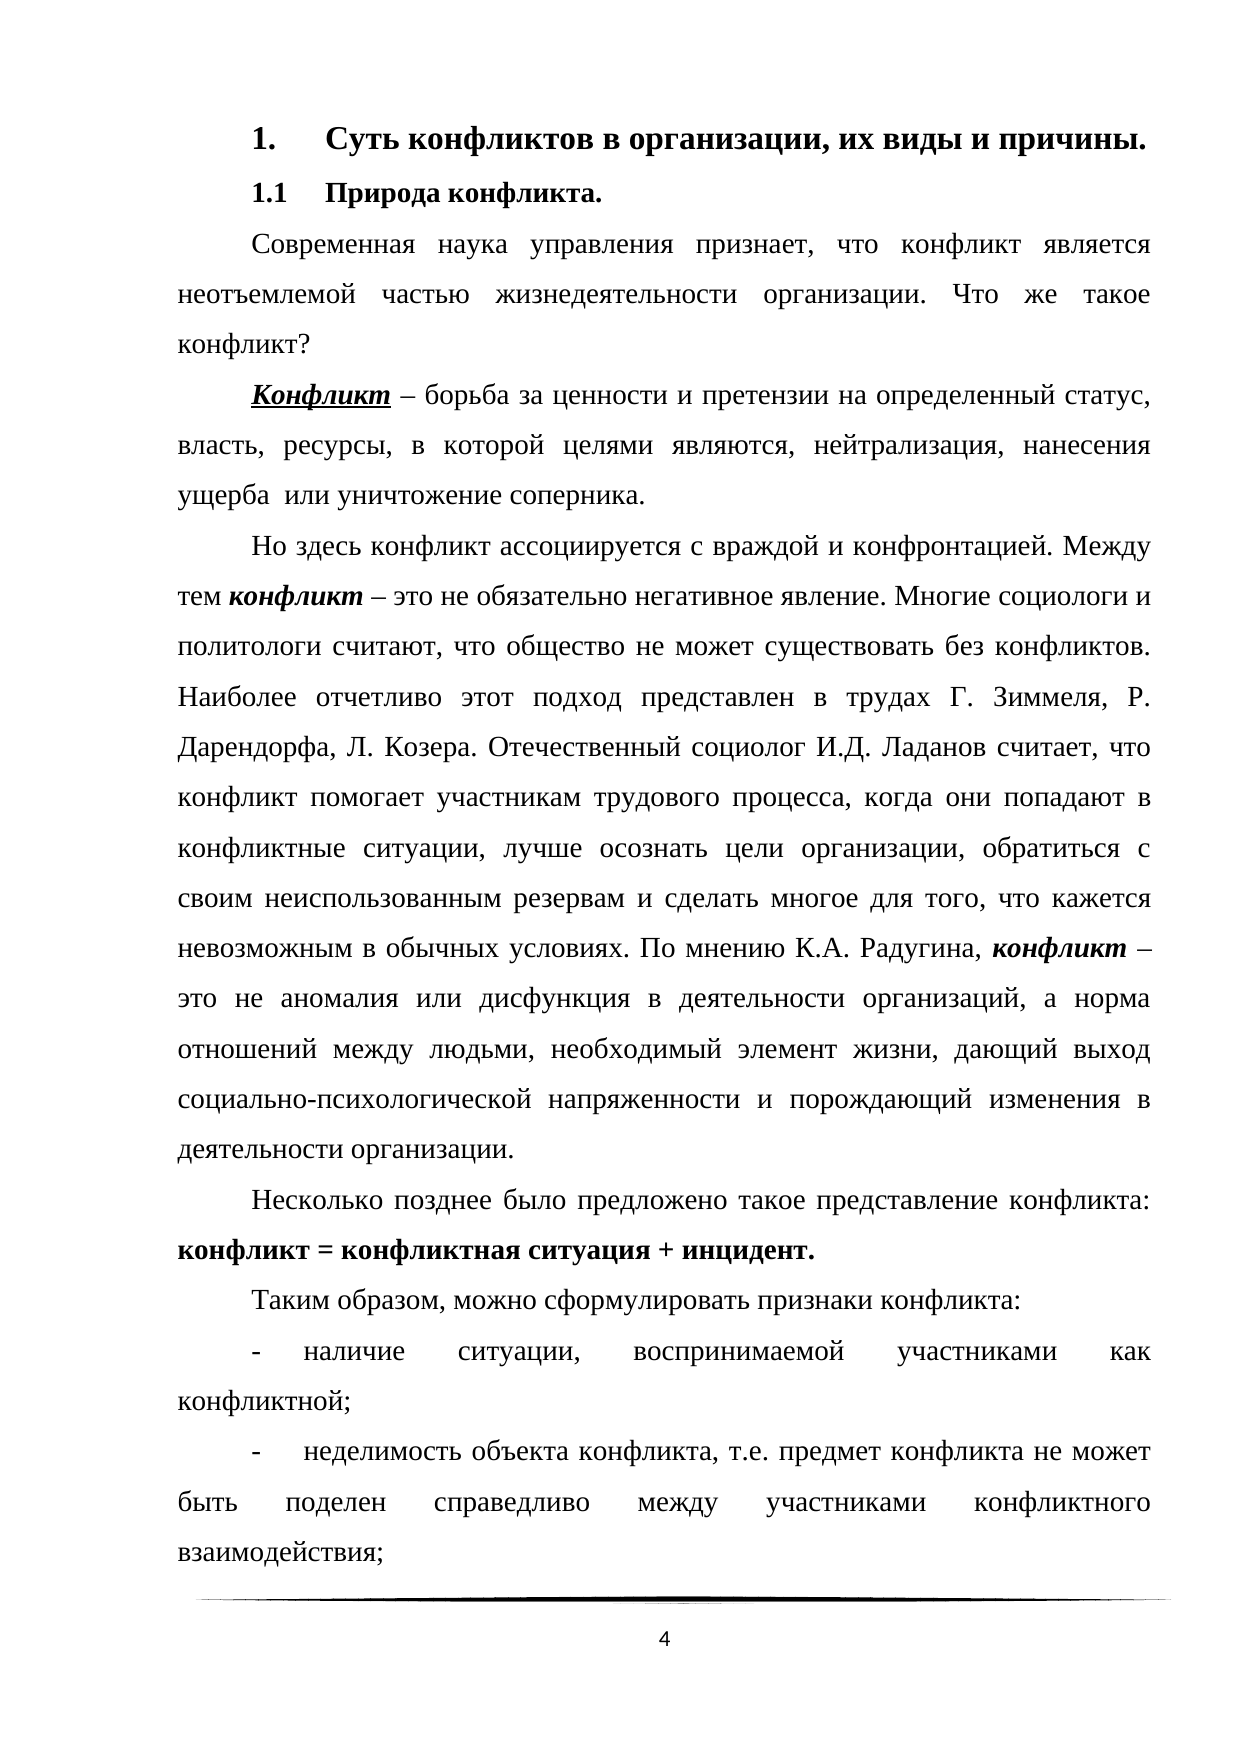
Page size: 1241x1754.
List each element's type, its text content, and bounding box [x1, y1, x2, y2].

text Современная наука управления признает, что конфликт является неотъемлемой частью жизнедеятельности организации. Что же такое конфликт? [177, 226, 1152, 360]
picture [195, 1596, 1172, 1604]
text Таким образом, можно сформулировать признаки конфликта: [177, 1282, 1152, 1316]
text Но здесь конфликт ассоциируется с враждой и конфронтацией. Между тем конфликт – это не обязательно негативное явление. Многие социологи и политологи считают, что общество не может существовать без конфликтов. Наиболее отчетливо этот подход представлен в трудах Г. Зиммеля, Р. Дарендорфа, Л. Козера. Отечественный социолог И.Д. Ладанов считает, что конфликт помогает участникам трудового процесса, когда они попадают в конфликтные ситуации, лучше осознать цели организации, обратиться с своим неиспользованным резервам и сделать многое для того, что кажется невозможным в обычных условиях. По мнению К.А. Радугина, конфликт – это не аномалия или дисфункция в деятельности организаций, а норма отношений между людьми, необходимый элемент жизни, дающий выход социально-психологической напряженности и порождающий изменения в деятельности организации. [177, 528, 1152, 1165]
text Конфликт – борьба за ценности и претензии на определенный статус, власть, ресурсы, в которой целями являются, нейтрализация, нанесения ущерба или уничтожение соперника. [177, 377, 1152, 511]
list наличие ситуации, воспринимаемой участниками как конфликтной; [177, 1333, 1152, 1417]
list неделимость объекта конфликта, т.е. предмет конфликта не может быть поделен справедливо между участниками конфликтного взаимодействия; [177, 1433, 1152, 1568]
list Суть конфликтов в организации, их виды и причины. [177, 118, 1152, 156]
list Природа конфликта. [177, 176, 1152, 209]
text Несколько позднее было предложено такое представление конфликта: конфликт = конфликтная ситуация + инцидент. [177, 1182, 1152, 1266]
